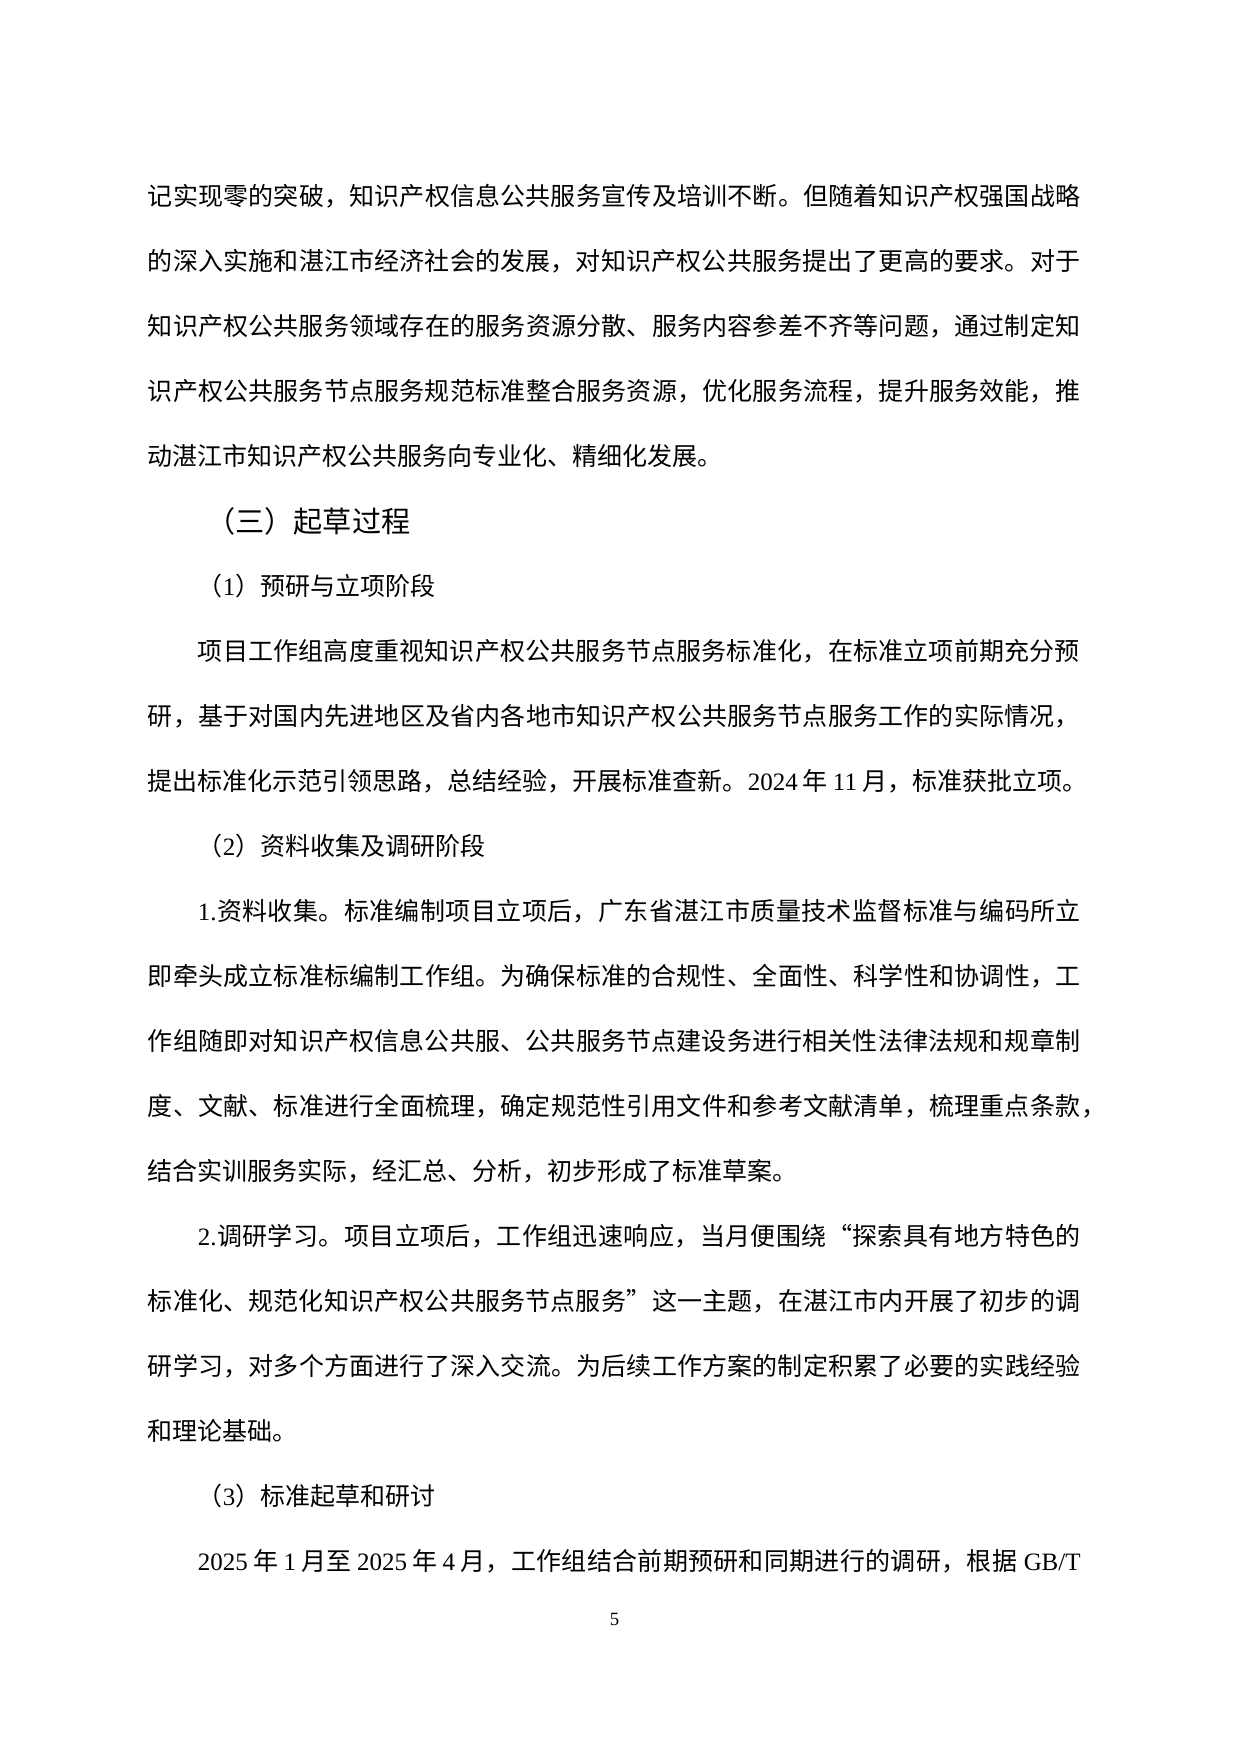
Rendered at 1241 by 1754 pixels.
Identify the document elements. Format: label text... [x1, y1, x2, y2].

text （2）资料收集及调研阶段 [148, 812, 1081, 877]
text （1）预研与立项阶段 [148, 552, 1081, 617]
text （三）起草过程 [148, 487, 1081, 552]
text 项目工作组高度重视知识产权公共服务节点服务标准化，在标准立项前期充分预研，基于对国内先进地区及省内各地市知识产权公共服务节点服务工作的实际情况，提出标准化示范引领思路，总结经验，开展标准查新。2024年11月，标准获批立项。 [148, 617, 1081, 812]
text 2.调研学习。项目立项后，工作组迅速响应，当月便围绕“探索具有地方特色的标准化、规范化知识产权公共服务节点服务”这一主题，在湛江市内开展了初步的调研学习，对多个方面进行了深入交流。为后续工作方案的制定积累了必要的实践经验和理论基础。 [148, 1202, 1081, 1462]
text （3）标准起草和研讨 [148, 1462, 1081, 1527]
text 1.资料收集。标准编制项目立项后，广东省湛江市质量技术监督标准与编码所立即牵头成立标准标编制工作组。为确保标准的合规性、全面性、科学性和协调性，工作组随即对知识产权信息公共服、公共服务节点建设务进行相关性法律法规和规章制度、文献、标准进行全面梳理，确定规范性引用文件和参考文献清单，梳理重点条款，结合实训服务实际，经汇总、分析，初步形成了标准草案。 [148, 877, 1081, 1202]
